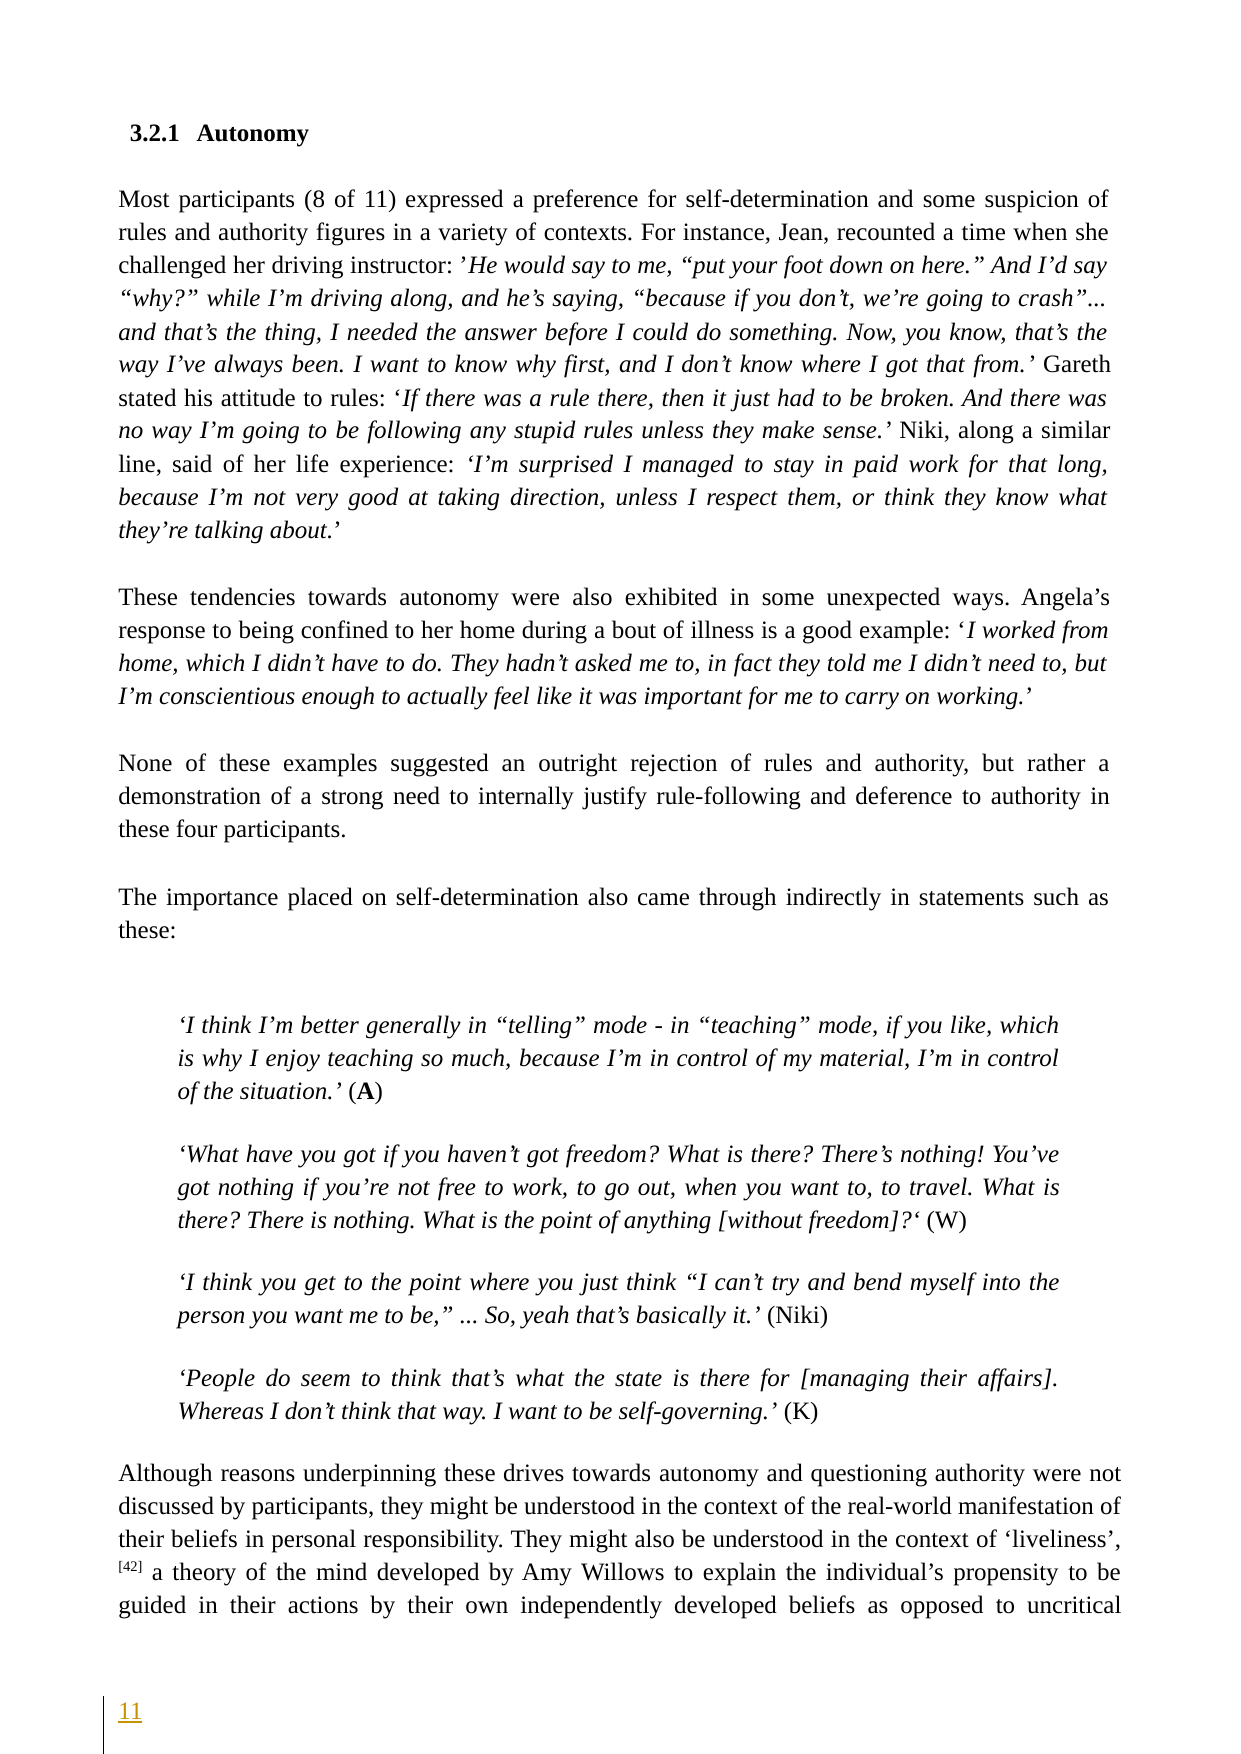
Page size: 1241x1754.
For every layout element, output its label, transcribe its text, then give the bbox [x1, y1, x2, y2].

text ‘People do seem to think that’s what the state is there for [managing their affairs]. Whereas I don’t think that way. I want to be self-governing.’ (K) [177, 1363, 1063, 1424]
text None of these examples suggested an outright rejection of rules and authority, but rather a demonstration of a strong need to internally justify rule-following and deference to authority in these four participants. [118, 748, 1111, 843]
text These tendencies towards autonomy were also exhibited in some unexpected ways. Angela’s response to being confined to her home during a bout of illness is a good example: ‘I worked from home, which I didn’t have to do. They hadn’t asked me to, in fact they told me I didn’t need to, but I’m conscientious enough to actually feel like it was important for me to carry on working.’ [118, 582, 1111, 710]
text ‘What have you got if you haven’t got freedom? What is there? There’s nothing! You’ve got nothing if you’re not free to work, to go out, when you want to, to travel. What is there? There is nothing. What is the point of anything [without freedom]?‘ (W) [177, 1139, 1063, 1233]
text ‘I think I’m better generally in “telling” mode - in “teaching” mode, if you like, which is why I enjoy teaching so much, because I’m in control of my material, I’m in control of the situation.’ (A) [177, 1010, 1063, 1105]
text The importance placed on self-determination also came through indirectly in statements such as these: [118, 882, 1111, 943]
text ‘I think you get to the point where you just think “I can’t try and bend myself into the person you want me to be,” ... So, yeah that’s basically it.’ (Niki) [177, 1267, 1063, 1329]
subtitle Autonomy [129, 118, 1122, 147]
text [118, 1458, 1122, 1619]
text Most participants (8 of 11) expressed a preference for self-determination and some suspicion of rules and authority figures in a variety of contexts. For instance, Jean, recounted a time when she challenged her driving instructor: ’He would say to me, “put your foot down on here.” And I’d say “why?” while I’m driving along, and he’s saying, “because if you don’t, we’re going to crash”... and that’s the thing, I needed the answer before I could do something. Now, you know, that’s the way I’ve always been. I want to know why first, and I don’t know where I got that from.’ Gareth stated his attitude to rules: ‘If there was a rule there, then it just had to be broken. And there was no way I’m going to be following any stupid rules unless they make sense.’ Niki, along a similar line, said of her life experience: ‘I’m surprised I managed to stay in paid work for that long, because I’m not very good at taking direction, unless I respect them, or think they know what they’re talking about.’ [118, 184, 1111, 543]
